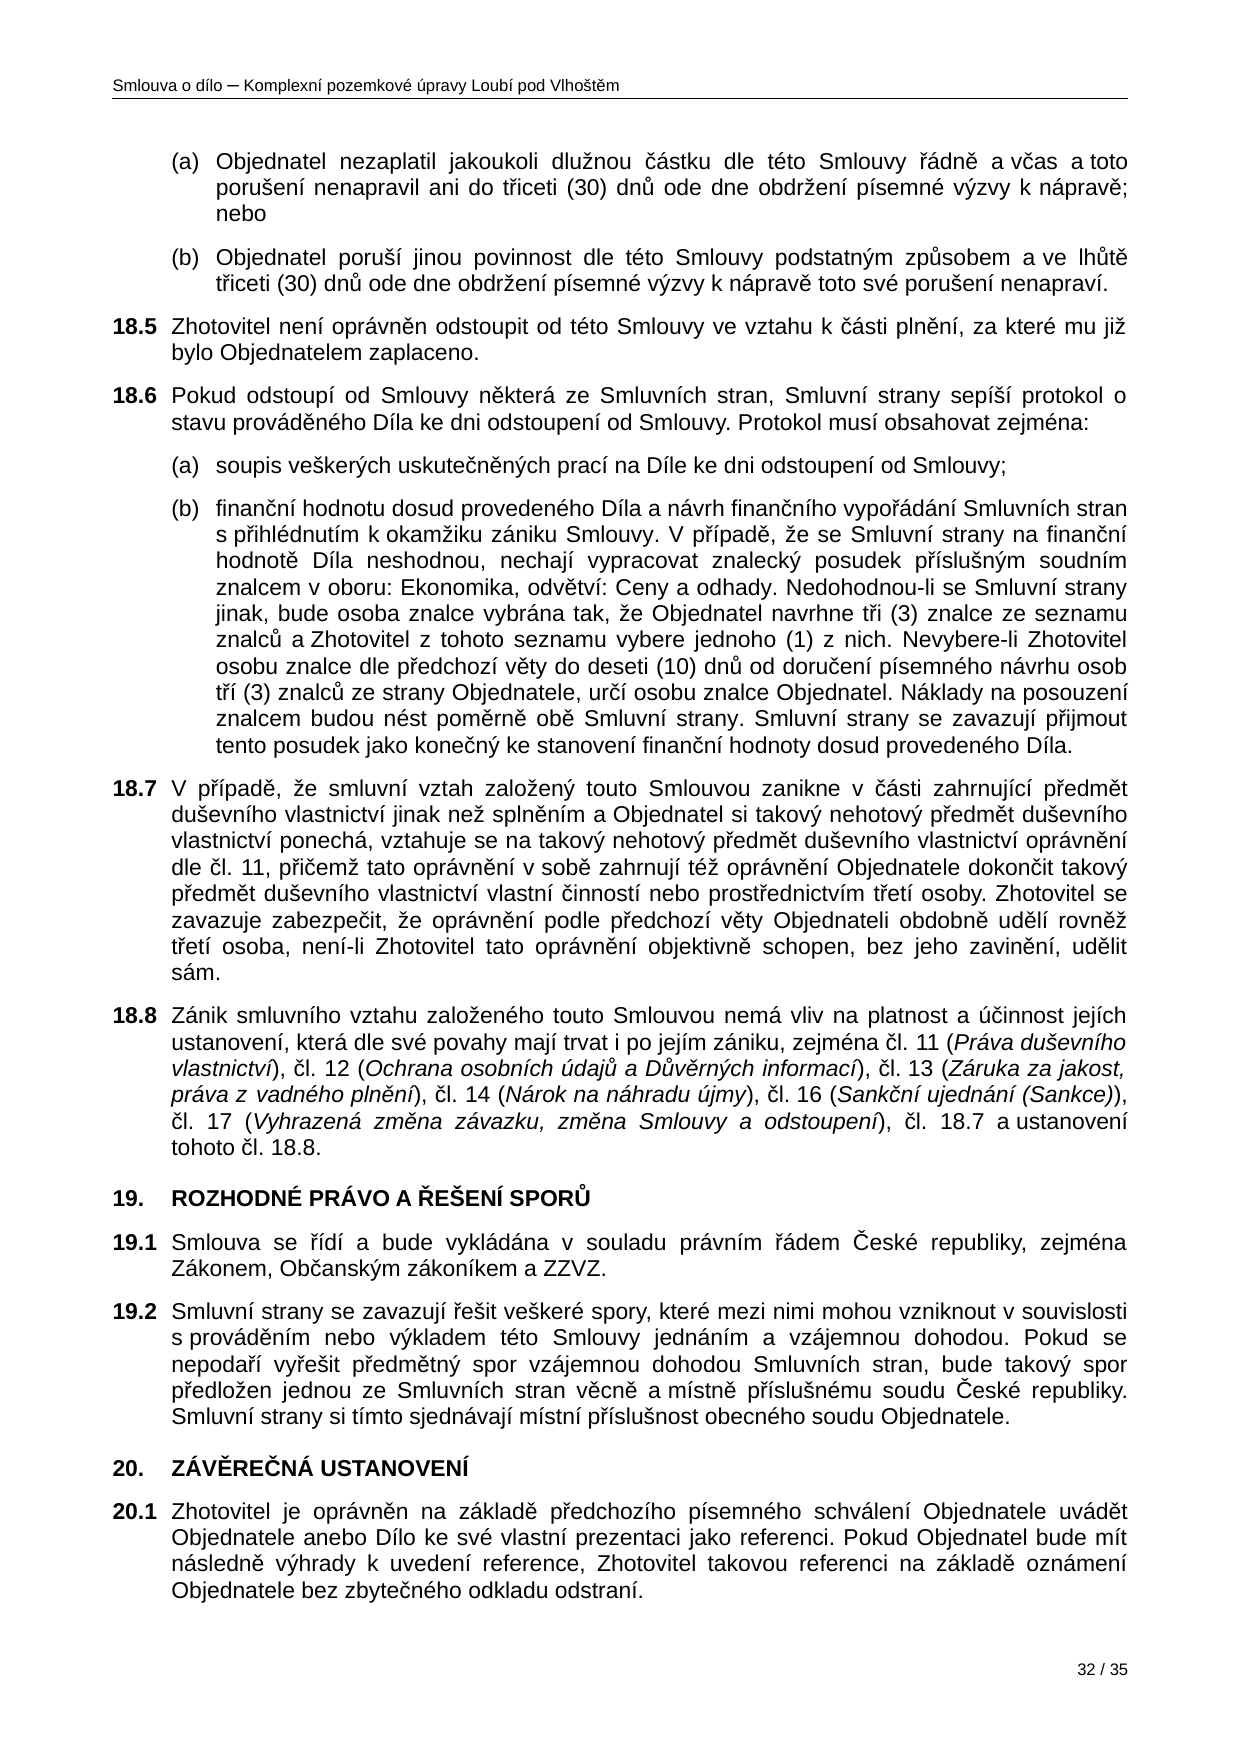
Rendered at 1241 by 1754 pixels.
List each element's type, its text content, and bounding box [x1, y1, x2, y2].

text Zánik smluvního vztahu založeného touto Smlouvou nemá vliv na platnost a účinnost jejích ustanovení, která dle své povahy mají trvat i po jejím zániku, zejména čl. 11 (Práva duševního vlastnictví), čl. 12 (Ochrana osobních údajů a Důvěrných informací), čl. 13 (Záruka za jakost, práva z vadného plnění), čl. 14 (Nárok na náhradu újmy), čl. 16 (Sankční ujednání (Sankce)), čl. 17 (Vyhrazená změna závazku, změna Smlouvy a odstoupení), čl. 18.7 a ustanovení tohoto čl. 18.8. [112, 1002, 1128, 1160]
text Zhotovitel je oprávněn na základě předchozího písemného schválení Objednatele uvádět Objednatele anebo Dílo ke své vlastní prezentaci jako referenci. Pokud Objednatel bude mít následně výhrady k uvedení reference, Zhotovitel takovou referenci na základě oznámení Objednatele bez zbytečného odkladu odstraní. [112, 1498, 1128, 1603]
list soupis veškerých uskutečněných prací na Díle ke dni odstoupení od Smlouvy; [171, 452, 1128, 478]
text Závěrečná ustanovení [112, 1454, 1128, 1481]
text V případě, že smluvní vztah založený touto Smlouvou zanikne v části zahrnující předmět duševního vlastnictví jinak než splněním a Objednatel si takový nehotový předmět duševního vlastnictví ponechá, vztahuje se na takový nehotový předmět duševního vlastnictví oprávnění dle čl. 11, přičemž tato oprávnění v sobě zahrnují též oprávnění Objednatele dokončit takový předmět duševního vlastnictví vlastní činností nebo prostřednictvím třetí osoby. Zhotovitel se zavazuje zabezpečit, že oprávnění podle předchozí věty Objednateli obdobně udělí rovněž třetí osoba, není-li Zhotovitel tato oprávnění objektivně schopen, bez jeho zavinění, udělit sám. [112, 775, 1128, 986]
list Objednatel nezaplatil jakoukoli dlužnou částku dle této Smlouvy řádně a včas a toto porušení nenapravil ani do třiceti (30) dnů ode dne obdržení písemné výzvy k nápravě; nebo [171, 148, 1128, 227]
text Smluvní strany se zavazují řešit veškeré spory, které mezi nimi mohou vzniknout v souvislosti s prováděním nebo výkladem této Smlouvy jednáním a vzájemnou dohodou. Pokud se nepodaří vyřešit předmětný spor vzájemnou dohodou Smluvních stran, bude takový spor předložen jednou ze Smluvních stran věcně a místně příslušnému soudu České republiky. Smluvní strany si tímto sjednávají místní příslušnost obecného soudu Objednatele. [112, 1298, 1128, 1429]
text Zhotovitel není oprávněn odstoupit od této Smlouvy ve vztahu k části plnění, za které mu již bylo Objednatelem zaplaceno. [112, 313, 1128, 366]
text Objednatel poruší jinou povinnost dle této Smlouvy podstatným způsobem a ve lhůtě třiceti (30) dnů ode dne obdržení písemné výzvy k nápravě toto své porušení nenapraví. [171, 243, 1128, 296]
text Smlouva se řídí a bude vykládána v souladu právním řádem České republiky, zejména Zákonem, Občanským zákoníkem a ZZVZ. [112, 1228, 1128, 1281]
text Rozhodné právo a řešení sporů [112, 1185, 1128, 1212]
text Pokud odstoupí od Smlouvy některá ze Smluvních stran, Smluvní strany sepíší protokol o stavu prováděného Díla ke dni odstoupení od Smlouvy. Protokol musí obsahovat zejména: [112, 382, 1128, 435]
list finanční hodnotu dosud provedeného Díla a návrh finančního vypořádání Smluvních stran s přihlédnutím k okamžiku zániku Smlouvy. V případě, že se Smluvní strany na finanční hodnotě Díla neshodnou, nechají vypracovat znalecký posudek příslušným soudním znalcem v oboru: Ekonomika, odvětví: Ceny a odhady. Nedohodnou-li se Smluvní strany jinak, bude osoba znalce vybrána tak, že Objednatel navrhne tři (3) znalce ze seznamu znalců a Zhotovitel z tohoto seznamu vybere jednoho (1) z nich. Nevybere-li Zhotovitel osobu znalce dle předchozí věty do deseti (10) dnů od doručení písemného návrhu osob tří (3) znalců ze strany Objednatele, určí osobu znalce Objednatel. Náklady na posouzení znalcem budou nést poměrně obě Smluvní strany. Smluvní strany se zavazují přijmout tento posudek jako konečný ke stanovení finanční hodnoty dosud provedeného Díla. [171, 494, 1128, 758]
